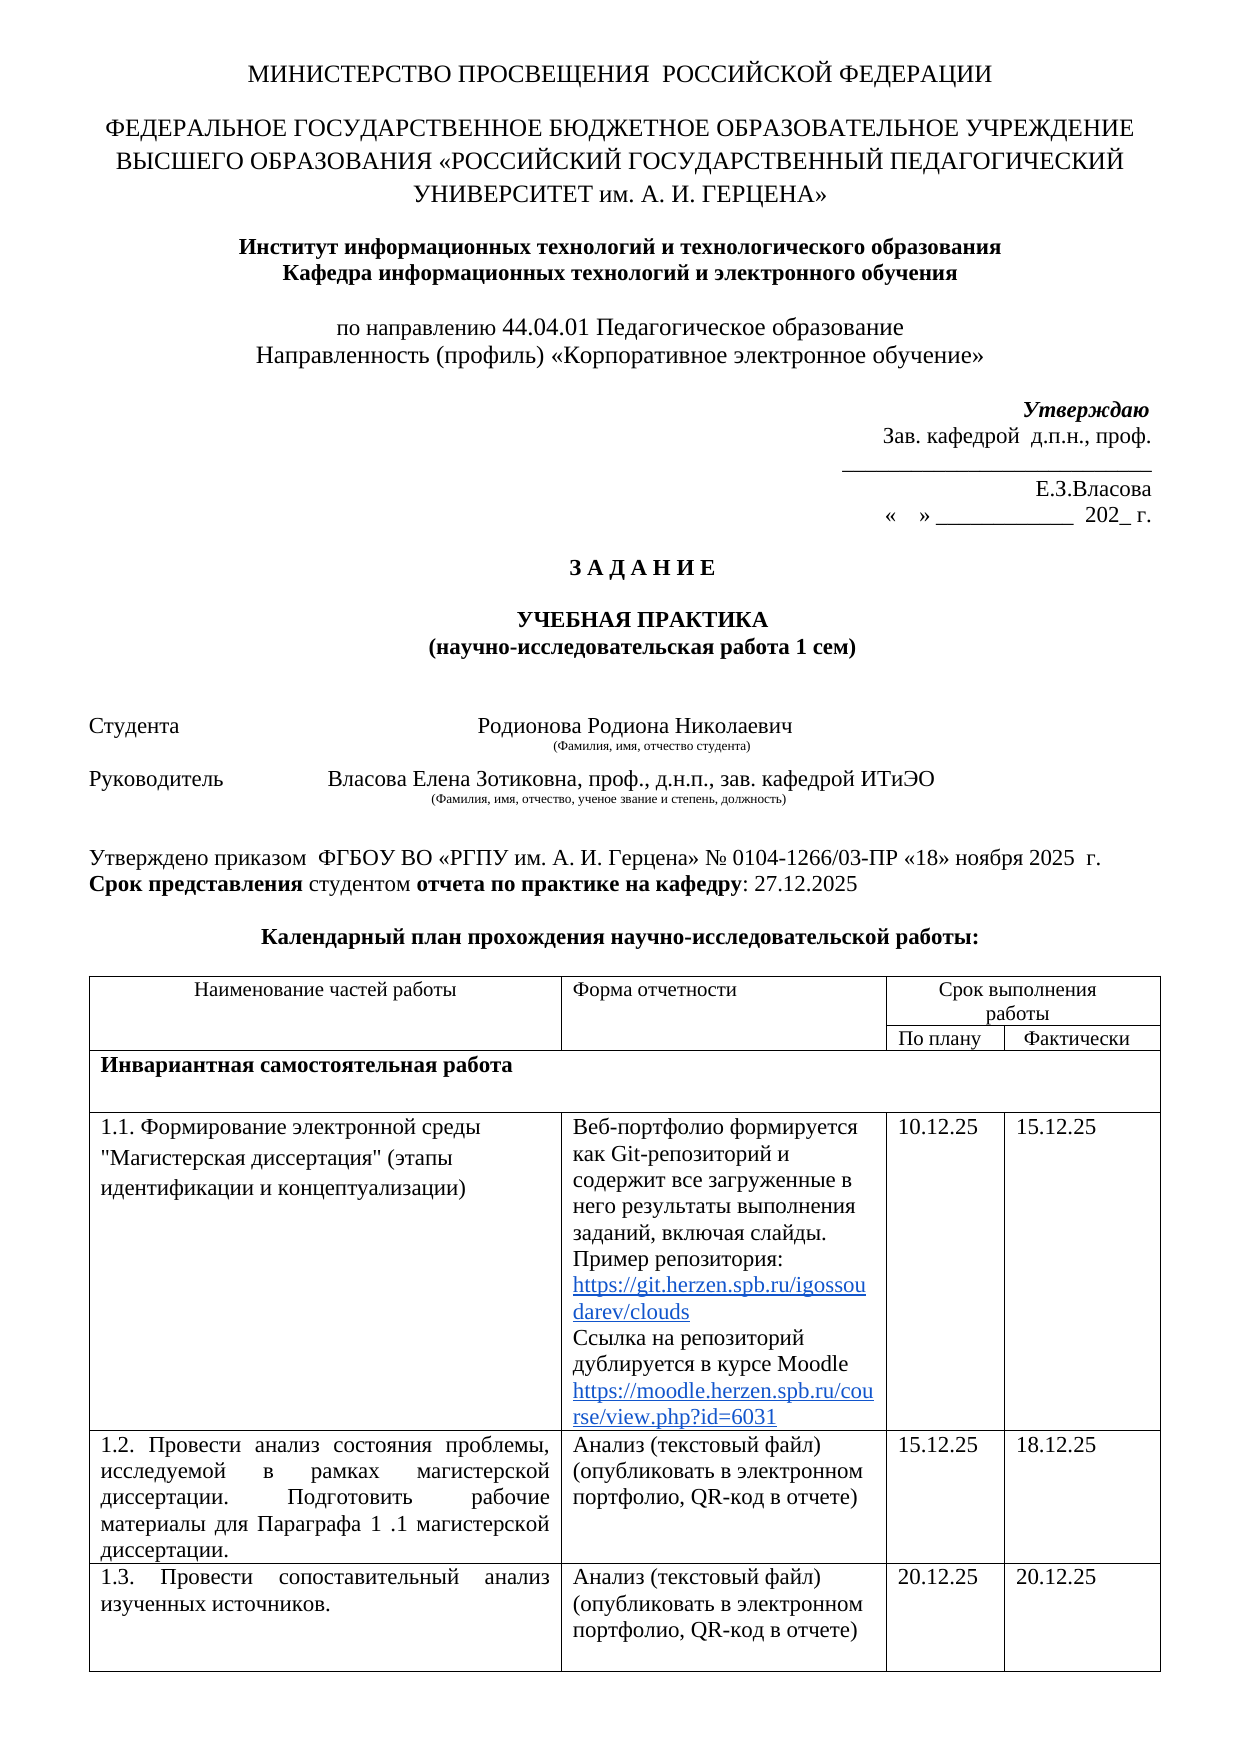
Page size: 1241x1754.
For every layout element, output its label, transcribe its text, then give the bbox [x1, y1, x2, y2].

text ___________________________ [88, 448, 1152, 475]
text Руководитель Власова Елена Зотиковна, проф., д.н.п., зав. кафедрой ИТиЭО [88, 765, 1152, 791]
table_cell 20.12.25 [887, 1564, 1004, 1671]
table_cell 10.12.25 [887, 1113, 1004, 1429]
table_cell 15.12.25 [1005, 1113, 1160, 1429]
table_cell 18.12.25 [1005, 1431, 1160, 1562]
table_cell 1.1. Формирование электронной среды "Магистерская диссертация" (этапы идентификации и концептуализации) [90, 1113, 561, 1429]
table_cell Анализ (текстовый файл) (опубликовать в электронном портфолио, QR-код в отчете) [562, 1431, 886, 1562]
text Е.З.Власова [88, 475, 1152, 501]
text Утверждаю [88, 396, 1152, 422]
text Утверждено приказом ФГБОУ ВО «РГПУ им. А. И. Герцена» № 0104-1266/03-ПР «18» ноября 2025 г. [88, 844, 1152, 870]
text « » ____________ 202_ г. [88, 501, 1152, 527]
table_cell По плану [887, 1026, 1004, 1050]
table_cell Фактически [1005, 1026, 1160, 1050]
text МИНИСТЕРСТВО ПРОСВЕЩЕНИЯ РОССИЙСКОЙ ФЕДЕРАЦИИ [88, 59, 1152, 88]
text З А Д А Н И Е [88, 554, 1152, 580]
table_header Срок выполнения работы [887, 977, 1160, 1025]
table_cell Анализ (текстовый файл) (опубликовать в электронном портфолио, QR-код в отчете) [562, 1564, 886, 1671]
text (научно-исследовательская работа 1 сем) [88, 633, 1152, 659]
text Студента Родионова Родиона Николаевич [88, 712, 1152, 738]
table_cell 1.2. Провести анализ состояния проблемы, исследуемой в рамках магистерской диссертации. Подготовить рабочие материалы для Параграфа 1 .1 магистерской диссертации. [90, 1431, 561, 1562]
text Направленность (профиль) «Корпоративное электронное обучение» [88, 341, 1152, 369]
text Календарный план прохождения научно-исследовательской работы: [88, 923, 1152, 949]
table_cell 1.3. Провести сопоставительный анализ изученных источников. [90, 1564, 561, 1671]
text Кафедра информационных технологий и электронного обучения [88, 259, 1152, 286]
text (Фамилия, имя, отчество, ученое звание и степень, должность) [88, 791, 1152, 817]
table_cell 15.12.25 [887, 1431, 1004, 1562]
table_cell Веб-портфолио формируется как Git-репозиторий и содержит все загруженные в него результаты выполнения заданий, включая слайды. Пример репозитория: https://git.herzen.spb.ru/igossoudarev/clouds Ссылка на репозиторий дублируется в курсе Moodle https://moodle.herzen.spb.ru/course/view.php?id=6031 [562, 1113, 886, 1429]
text Зав. кафедрой д.п.н., проф. [88, 422, 1152, 448]
text (Фамилия, имя, отчество студента) [461, 738, 1152, 765]
text по направлению 44.04.01 Педагогическое образование [88, 312, 1152, 341]
table_header Форма отчетности [562, 977, 886, 1050]
text УЧЕБНАЯ ПРАКТИКА [88, 607, 1152, 633]
table_header Наименование частей работы [90, 977, 561, 1050]
text Срок представления студентом отчета по практике на кафедру: 27.12.2025 [88, 870, 1152, 896]
text Институт информационных технологий и технологического образования [88, 233, 1152, 259]
table_cell 20.12.25 [1005, 1564, 1160, 1671]
text ФЕДЕРАЛЬНОЕ ГОСУДАРСТВЕННОЕ БЮДЖЕТНОЕ ОБРАЗОВАТЕЛЬНОЕ УЧРЕЖДЕНИЕ ВЫСШЕГО ОБРАЗОВАНИЯ «РОССИЙСКИЙ ГОСУДАРСТВЕННЫЙ ПЕДАГОГИЧЕСКИЙ УНИВЕРСИТЕТ им. А. И. ГЕРЦЕНА» [88, 113, 1152, 208]
table_cell Инвариантная самостоятельная работа [90, 1051, 1160, 1112]
